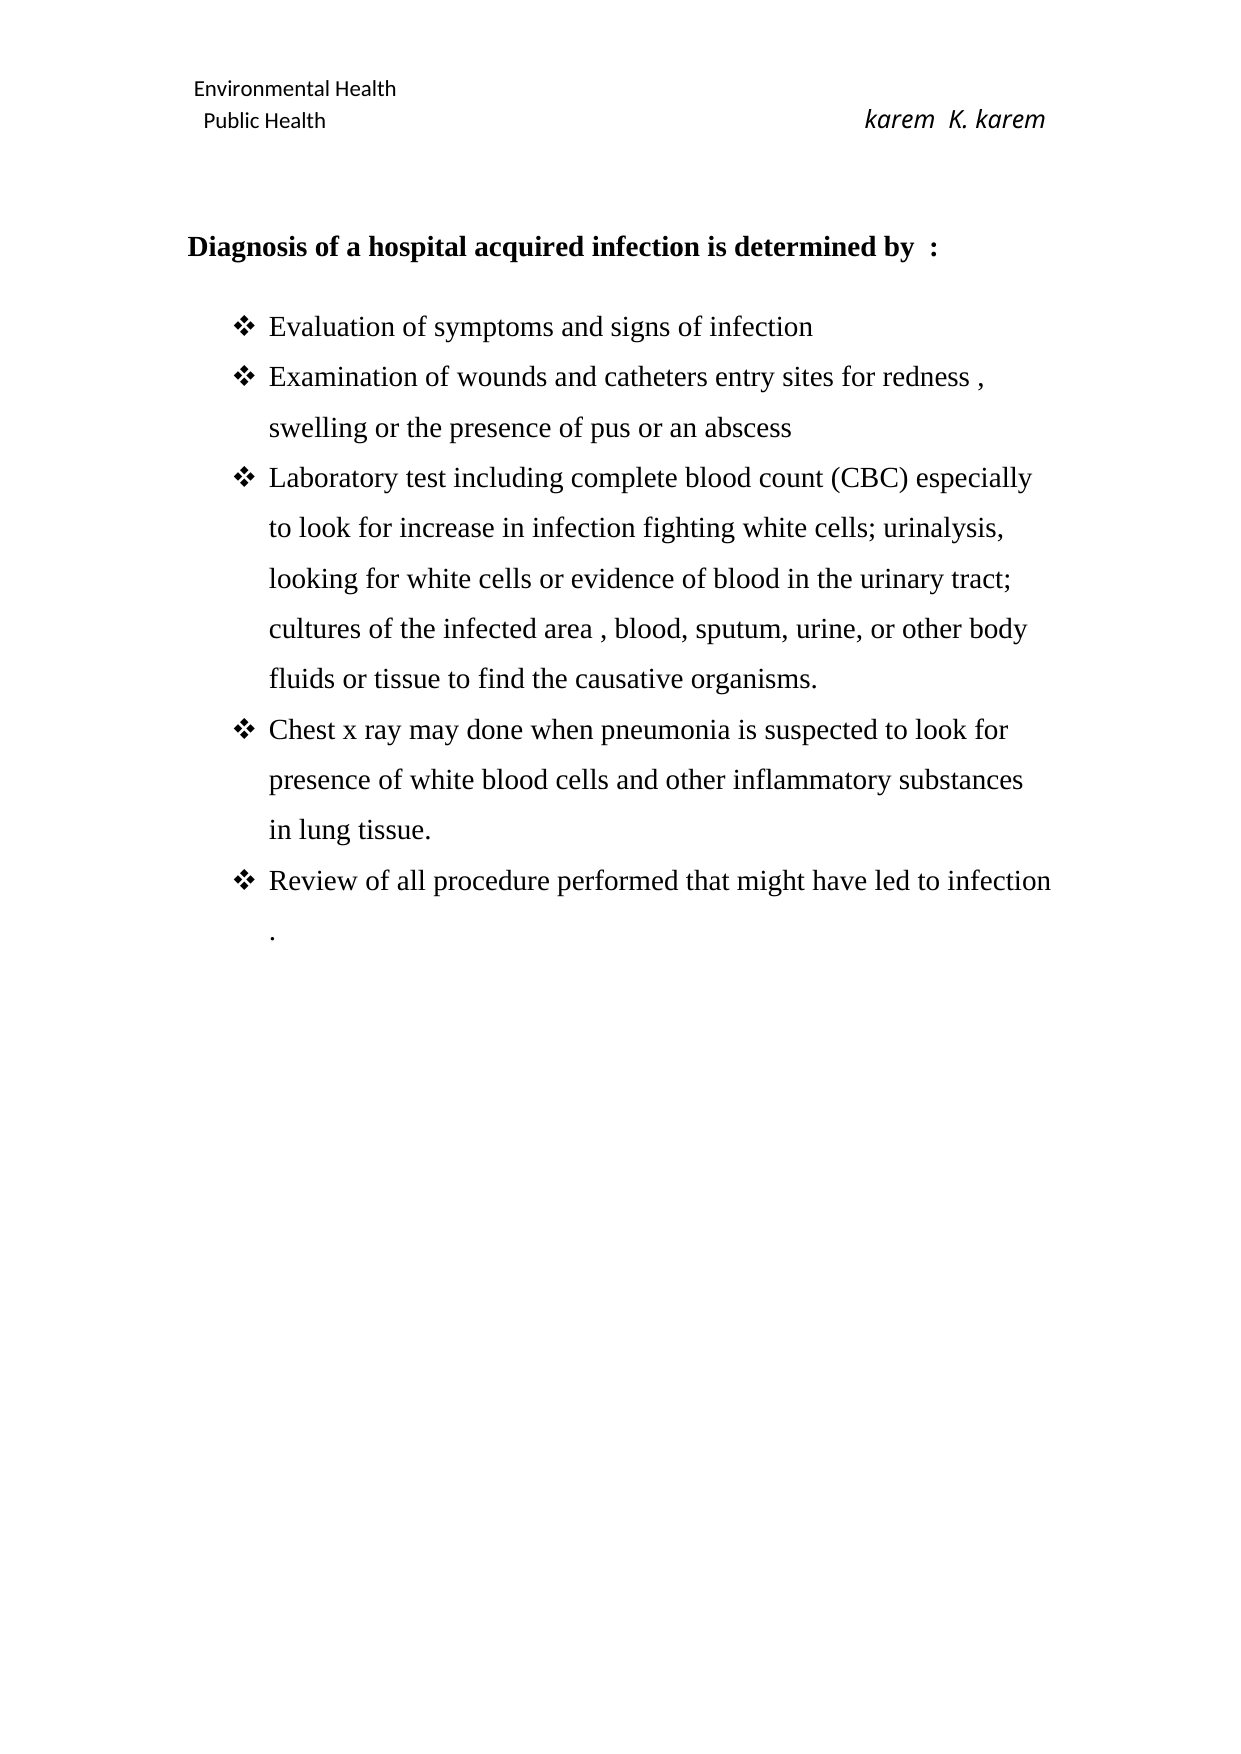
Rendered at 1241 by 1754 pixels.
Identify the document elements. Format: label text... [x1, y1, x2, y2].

list Examination of wounds and catheters entry sites for redness , swelling or the presence of pus or an abscess [231, 359, 1053, 443]
list Evaluation of symptoms and signs of infection [231, 309, 1053, 343]
list Chest x ray may done when pneumonia is suspected to look for presence of white blood cells and other inflammatory substances in lung tissue. [231, 712, 1053, 846]
list Review of all procedure performed that might have led to infection . [231, 863, 1053, 947]
list Laboratory test including complete blood count (CBC) especially to look for increase in infection fighting white cells; urinalysis, looking for white cells or evidence of blood in the urinary tract; cultures of the infected area , blood, sputum, urine, or other body fluids or tissue to find the causative organisms. [231, 460, 1053, 695]
text Diagnosis of a hospital acquired infection is determined by : [187, 229, 1053, 263]
